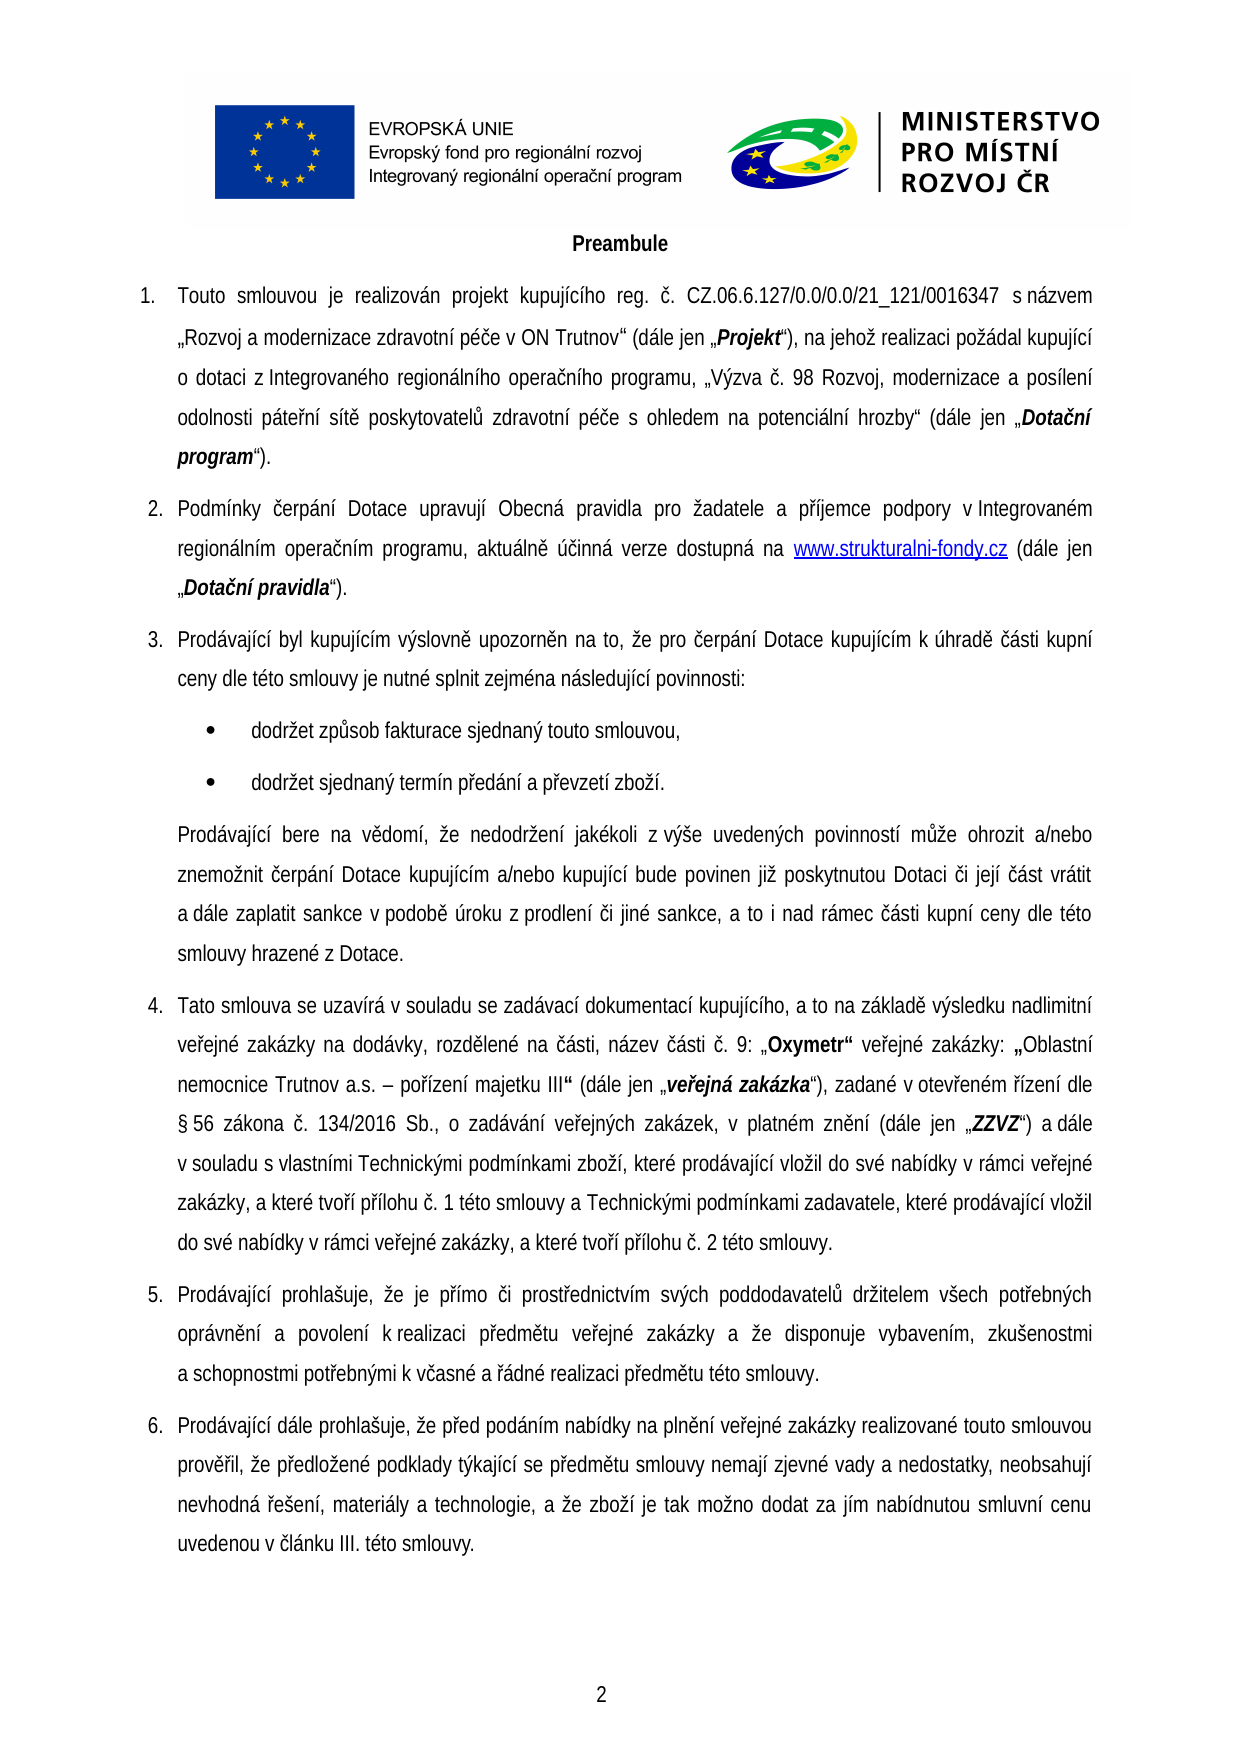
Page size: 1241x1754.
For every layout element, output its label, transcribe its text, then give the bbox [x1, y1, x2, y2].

list Prodávající dále prohlašuje, že před podáním nabídky na plnění veřejné zakázky realizované touto smlouvou prověřil, že předložené podklady týkající se předmětu smlouvy nemají zjevné vady a nedostatky, neobsahují nevhodná řešení, materiály a technologie, a že zboží je tak možno dodat za jím nabídnutou smluvní cenu uvedenou v článku III. této smlouvy. [148, 1412, 1093, 1556]
list Prodávající byl kupujícím výslovně upozorněn na to, že pro čerpání Dotace kupujícím k úhradě části kupní ceny dle této smlouvy je nutné splnit zejména následující povinnosti: [148, 626, 1093, 692]
list Tato smlouva se uzavírá v souladu se zadávací dokumentací kupujícího, a to na základě výsledku nadlimitní veřejné zakázky na dodávky, rozdělené na části, název části č. 9: „Oxymetr“ veřejné zakázky: „Oblastní nemocnice Trutnov a.s. – pořízení majetku III“ (dále jen „veřejná zakázka“), zadané v otevřeném řízení dle § 56 zákona č. 134/2016 Sb., o zadávání veřejných zakázek, v platném znění (dále jen „ZZVZ“) a dále v souladu s vlastními Technickými podmínkami zboží, které prodávající vložil do své nabídky v rámci veřejné zakázky, a které tvoří přílohu č. 1 této smlouvy a Technickými podmínkami zadavatele, které prodávající vložil do své nabídky v rámci veřejné zakázky, a které tvoří přílohu č. 2 této smlouvy. [148, 992, 1093, 1255]
list dodržet sjednaný termín předání a převzetí zboží. [207, 769, 1093, 796]
list dodržet způsob fakturace sjednaný touto smlouvou, [207, 717, 1093, 744]
picture [184, 73, 1130, 230]
list Touto smlouvou je realizován projekt kupujícího reg. č. CZ.06.6.127/0.0/0.0/21_121/0016347 s názvem „Rozvoj a modernizace zdravotní péče v ON Trutnov“ (dále jen „Projekt“), na jehož realizaci požádal kupující o dotaci z Integrovaného regionálního operačního programu, „Výzva č. 98 Rozvoj, modernizace a posílení odolnosti páteřní sítě poskytovatelů zdravotní péče s ohledem na potenciální hrozby“ (dále jen „Dotační program“). [140, 282, 1093, 469]
list Podmínky čerpání Dotace upravují Obecná pravidla pro žadatele a příjemce podpory v Integrovaném regionálním operačním programu, aktuálně účinná verze dostupná na www.strukturalni-fondy.cz (dále jen „Dotační pravidla“). [148, 495, 1093, 600]
text Preambule [148, 230, 1093, 256]
list Prodávající bere na vědomí, že nedodržení jakékoli z výše uvedených povinností může ohrozit a/nebo znemožnit čerpání Dotace kupujícím a/nebo kupující bude povinen již poskytnutou Dotaci či její část vrátit a dále zaplatit sankce v podobě úroku z prodlení či jiné sankce, a to i nad rámec části kupní ceny dle této smlouvy hrazené z Dotace. [177, 821, 1093, 966]
list Prodávající prohlašuje, že je přímo či prostřednictvím svých poddodavatelů držitelem všech potřebných oprávnění a povolení k realizaci předmětu veřejné zakázky a že disponuje vybavením, zkušenostmi a schopnostmi potřebnými k včasné a řádné realizaci předmětu této smlouvy. [148, 1281, 1093, 1386]
